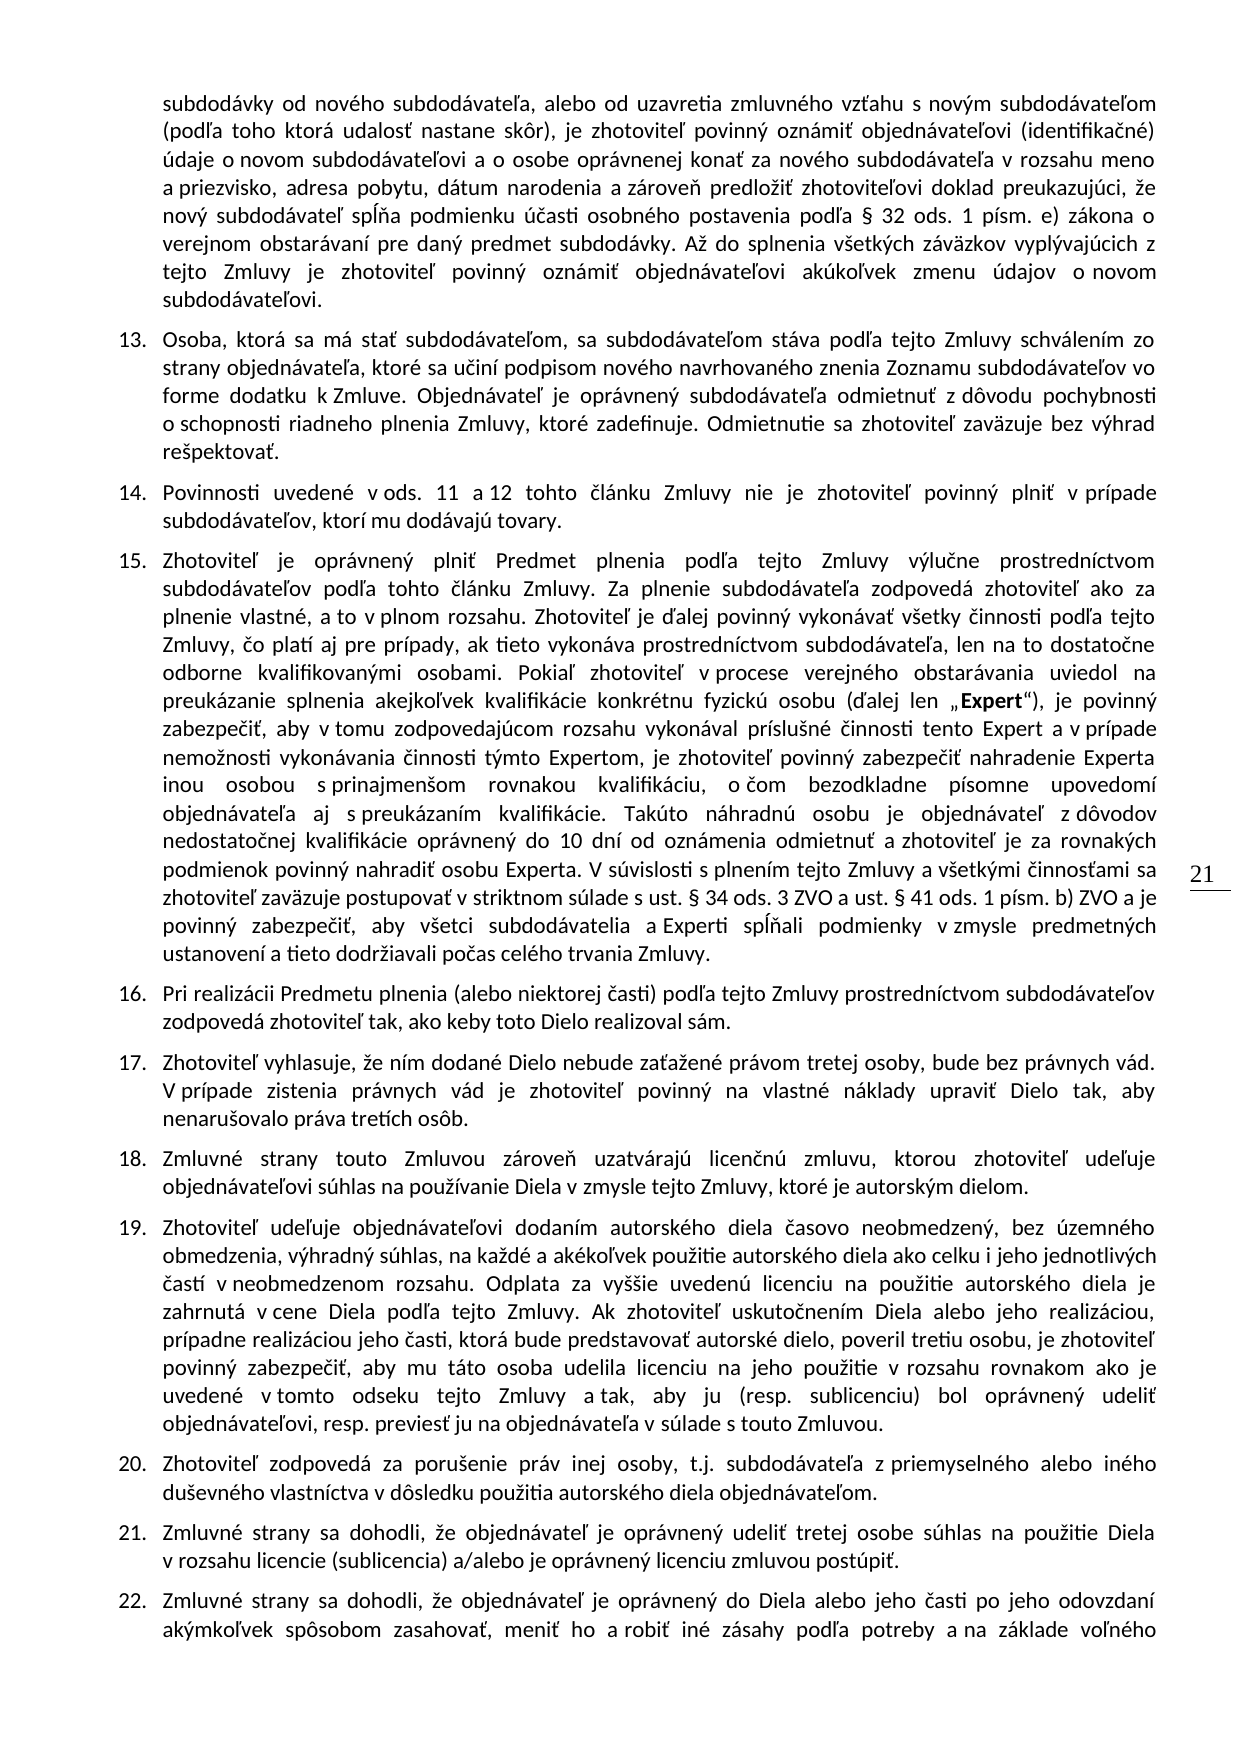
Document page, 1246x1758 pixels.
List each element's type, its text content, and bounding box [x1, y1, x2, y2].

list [118, 1587, 1157, 1643]
list Zhotoviteľ vyhlasuje, že ním dodané Dielo nebude zaťažené právom tretej osoby, bude bez právnych vád. V prípade zistenia právnych vád je zhotoviteľ povinný na vlastné náklady upraviť Dielo tak, aby nenarušovalo práva tretích osôb. [118, 1048, 1157, 1132]
list Zhotoviteľ udeľuje objednávateľovi dodaním autorského diela časovo neobmedzený, bez územného obmedzenia, výhradný súhlas, na každé a akékoľvek použitie autorského diela ako celku i jeho jednotlivých častí v neobmedzenom rozsahu. Odplata za vyššie uvedenú licenciu na použitie autorského diela je zahrnutá v cene Diela podľa tejto Zmluvy. Ak zhotoviteľ uskutočnením Diela alebo jeho realizáciou, prípadne realizáciou jeho časti, ktorá bude predstavovať autorské dielo, poveril tretiu osobu, je zhotoviteľ povinný zabezpečiť, aby mu táto osoba udelila licenciu na jeho použitie v rozsahu rovnakom ako je uvedené v tomto odseku tejto Zmluvy a tak, aby ju (resp. sublicenciu) bol oprávnený udeliť objednávateľovi, resp. previesť ju na objednávateľa v súlade s touto Zmluvou. [118, 1213, 1157, 1437]
list Zmluvné strany touto Zmluvou zároveň uzatvárajú licenčnú zmluvu, ktorou zhotoviteľ udeľuje objednávateľovi súhlas na používanie Diela v zmysle tejto Zmluvy, ktoré je autorským dielom. [118, 1144, 1157, 1200]
list Zmluvné strany sa dohodli, že objednávateľ je oprávnený udeliť tretej osobe súhlas na použitie Diela v rozsahu licencie (sublicencia) a/alebo je oprávnený licenciu zmluvou postúpiť. [118, 1518, 1157, 1574]
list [118, 89, 1157, 313]
list Pri realizácii Predmetu plnenia (alebo niektorej časti) podľa tejto Zmluvy prostredníctvom subdodávateľov zodpovedá zhotoviteľ tak, ako keby toto Dielo realizoval sám. [118, 979, 1157, 1035]
list Osoba, ktorá sa má stať subdodávateľom, sa subdodávateľom stáva podľa tejto Zmluvy schválením zo strany objednávateľa, ktoré sa učiní podpisom nového navrhovaného znenia Zoznamu subdodávateľov vo forme dodatku k Zmluve. Objednávateľ je oprávnený subdodávateľa odmietnuť z dôvodu pochybnosti o schopnosti riadneho plnenia Zmluvy, ktoré zadefinuje. Odmietnutie sa zhotoviteľ zaväzuje bez výhrad rešpektovať. [118, 325, 1157, 465]
list Zhotoviteľ zodpovedá za porušenie práv inej osoby, t.j. subdodávateľa z priemyselného alebo iného duševného vlastníctva v dôsledku použitia autorského diela objednávateľom. [118, 1449, 1157, 1506]
list Povinnosti uvedené v ods. 11 a 12 tohto článku Zmluvy nie je zhotoviteľ povinný plniť v prípade subdodávateľov, ktorí mu dodávajú tovary. [118, 478, 1157, 534]
list Zhotoviteľ je oprávnený plniť Predmet plnenia podľa tejto Zmluvy výlučne prostredníctvom subdodávateľov podľa tohto článku Zmluvy. Za plnenie subdodávateľa zodpovedá zhotoviteľ ako za plnenie vlastné, a to v plnom rozsahu. Zhotoviteľ je ďalej povinný vykonávať všetky činnosti podľa tejto Zmluvy, čo platí aj pre prípady, ak tieto vykonáva prostredníctvom subdodávateľa, len na to dostatočne odborne kvalifikovanými osobami. Pokiaľ zhotoviteľ v procese verejného obstarávania uviedol na preukázanie splnenia akejkoľvek kvalifikácie konkrétnu fyzickú osobu (ďalej len „Expert“), je povinný zabezpečiť, aby v tomu zodpovedajúcom rozsahu vykonával príslušné činnosti tento Expert a v prípade nemožnosti vykonávania činnosti týmto Expertom, je zhotoviteľ povinný zabezpečiť nahradenie Experta inou osobou s prinajmenšom rovnakou kvalifikáciu, o čom bezodkladne písomne upovedomí objednávateľa aj s preukázaním kvalifikácie. Takúto náhradnú osobu je objednávateľ z dôvodov nedostatočnej kvalifikácie oprávnený do 10 dní od oznámenia odmietnuť a zhotoviteľ je za rovnakých podmienok povinný nahradiť osobu Experta. V súvislosti s plnením tejto Zmluvy a všetkými činnosťami sa zhotoviteľ zaväzuje postupovať v striktnom súlade s ust. § 34 ods. 3 ZVO a ust. § 41 ods. 1 písm. b) ZVO a je povinný zabezpečiť, aby všetci subdodávatelia a Experti spĺňali podmienky v zmysle predmetných ustanovení a tieto dodržiavali počas celého trvania Zmluvy. [118, 546, 1157, 967]
